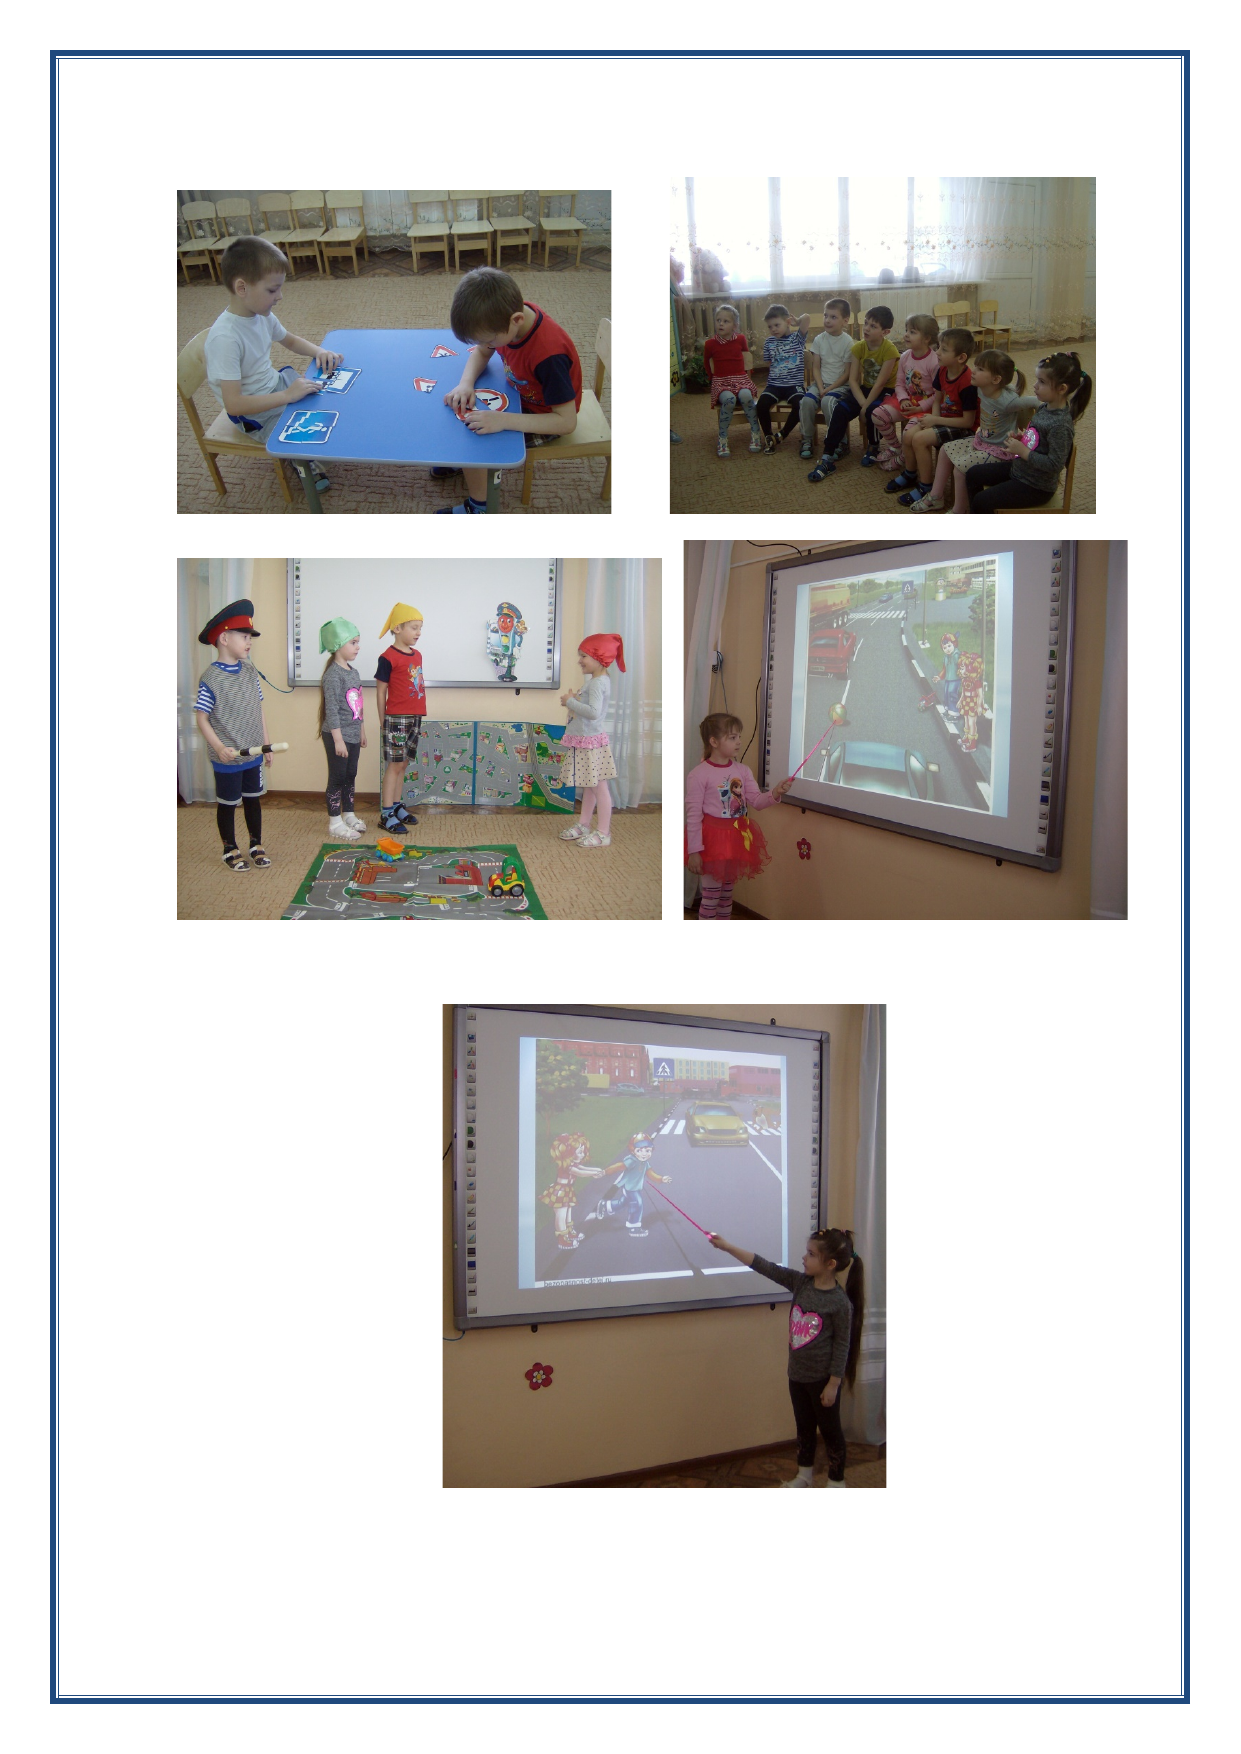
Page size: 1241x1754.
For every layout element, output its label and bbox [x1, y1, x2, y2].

picture [669, 177, 1096, 514]
picture [177, 190, 612, 514]
picture [683, 540, 1128, 920]
picture [442, 1004, 887, 1488]
picture [177, 558, 662, 920]
